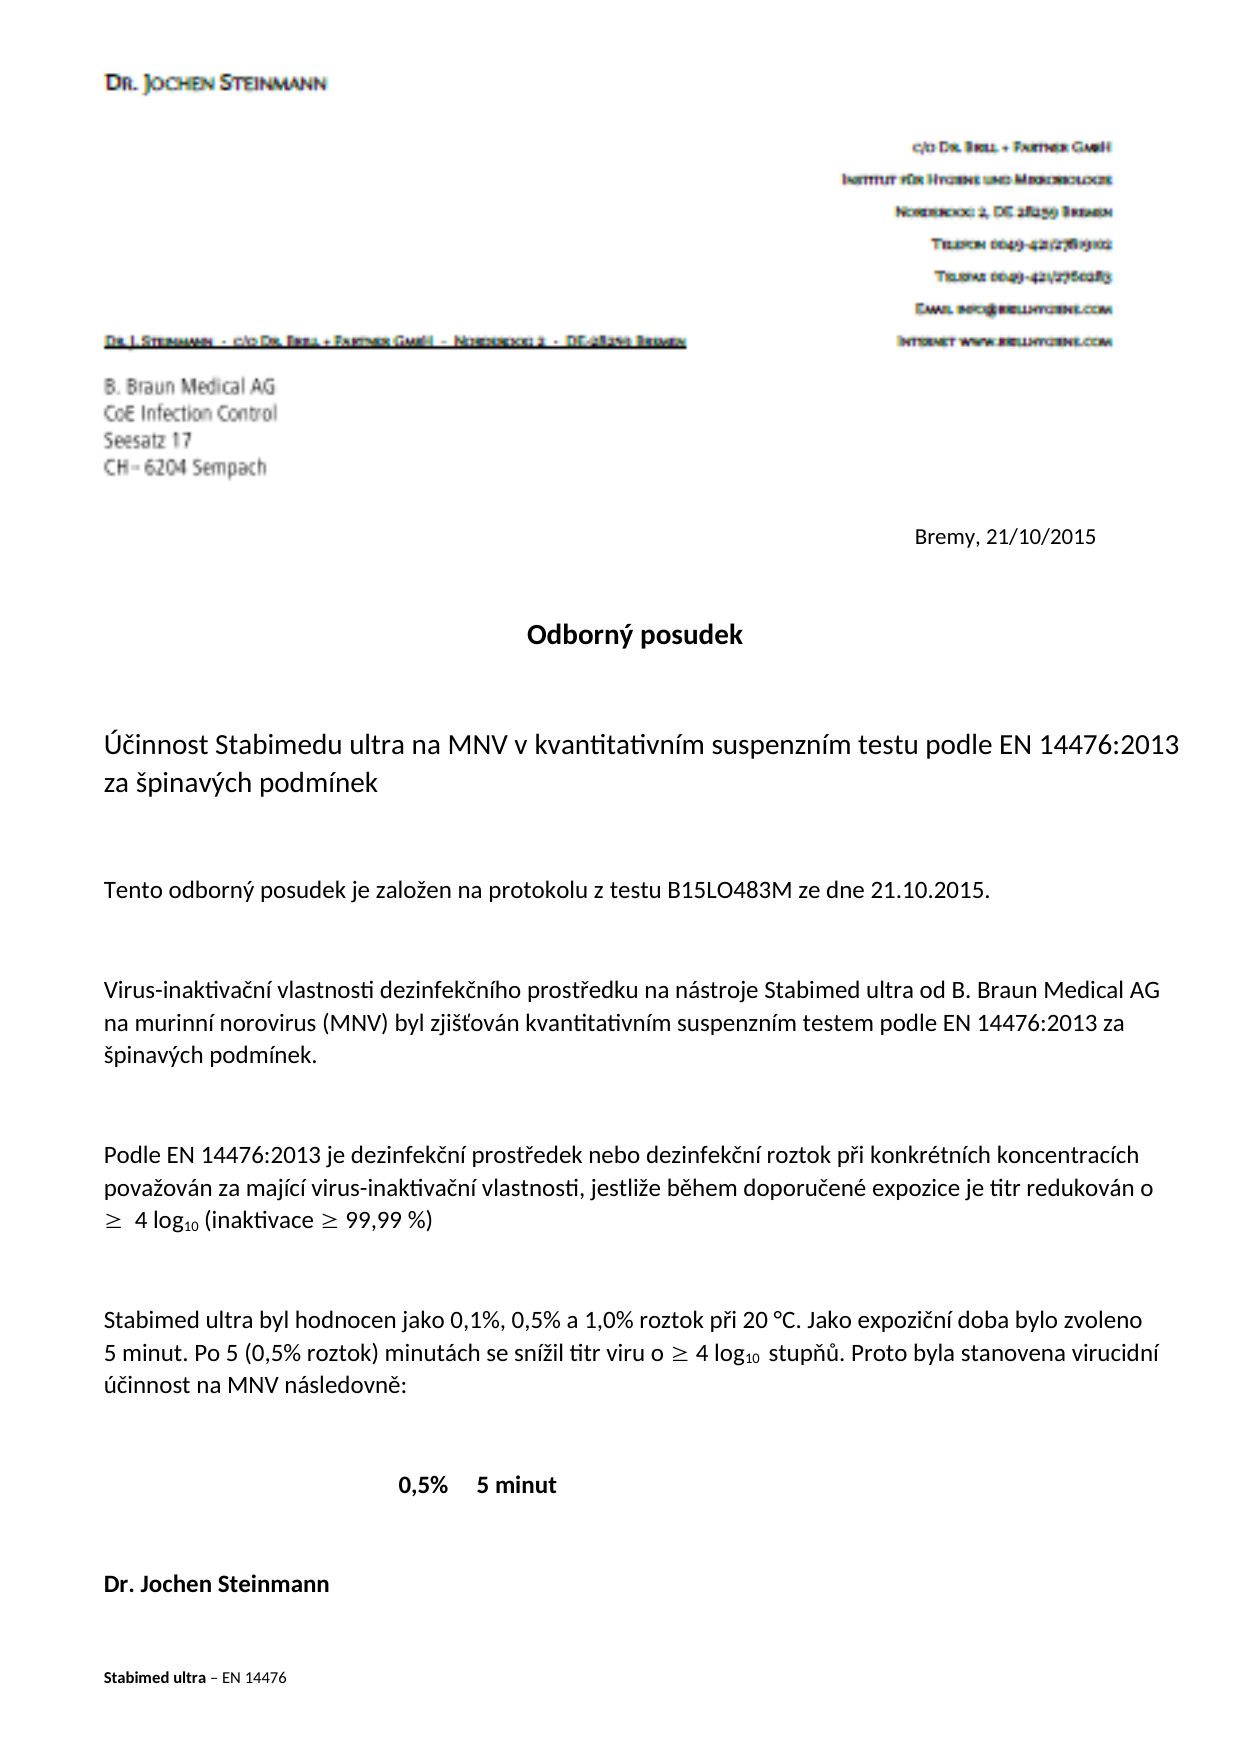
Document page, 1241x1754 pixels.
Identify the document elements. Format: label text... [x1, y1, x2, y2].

text Stabimed ultra byl hodnocen jako 0,1%, 0,5% a 1,0% roztok při 20 °C. Jako expoziční doba bylo zvoleno 5 minut. Po 5 (0,5% roztok) minutách se snížil titr viru o 4 log10 stupňů. Proto byla stanovena virucidní účinnost na MNV následovně: [103, 1304, 1181, 1400]
text Stabimed ultra – EN 14476 [103, 1667, 1181, 1687]
text 0,5% 5 minut [325, 1469, 1181, 1499]
text Virus-inaktivační vlastnosti dezinfekčního prostředku na nástroje Stabimed ultra od B. Braun Medical AG na murinní norovirus (MNV) byl zjišťován kvantitativním suspenzním testem podle EN 14476:2013 za špinavých podmínek. [103, 974, 1181, 1070]
text Odborný posudek [59, 616, 1211, 651]
text Tento odborný posudek je založen na protokolu z testu B15LO483M ze dne 21.10.2015. [103, 874, 1181, 905]
text Dr. Jochen Steinmann [103, 1568, 1181, 1598]
text Účinnost Stabimedu ultra na MNV v kvantitativním suspenzním testu podle EN 14476:2013 za špinavých podmínek [103, 726, 1181, 800]
text Bremy, 21/10/2015 [59, 522, 1211, 550]
text Podle EN 14476:2013 je dezinfekční prostředek nebo dezinfekční roztok při konkrétních koncentracích považován za mající virus-inaktivační vlastnosti, jestliže během doporučené expozice je titr redukován o 4 log10 (inaktivace 99,99 %) [103, 1139, 1181, 1235]
